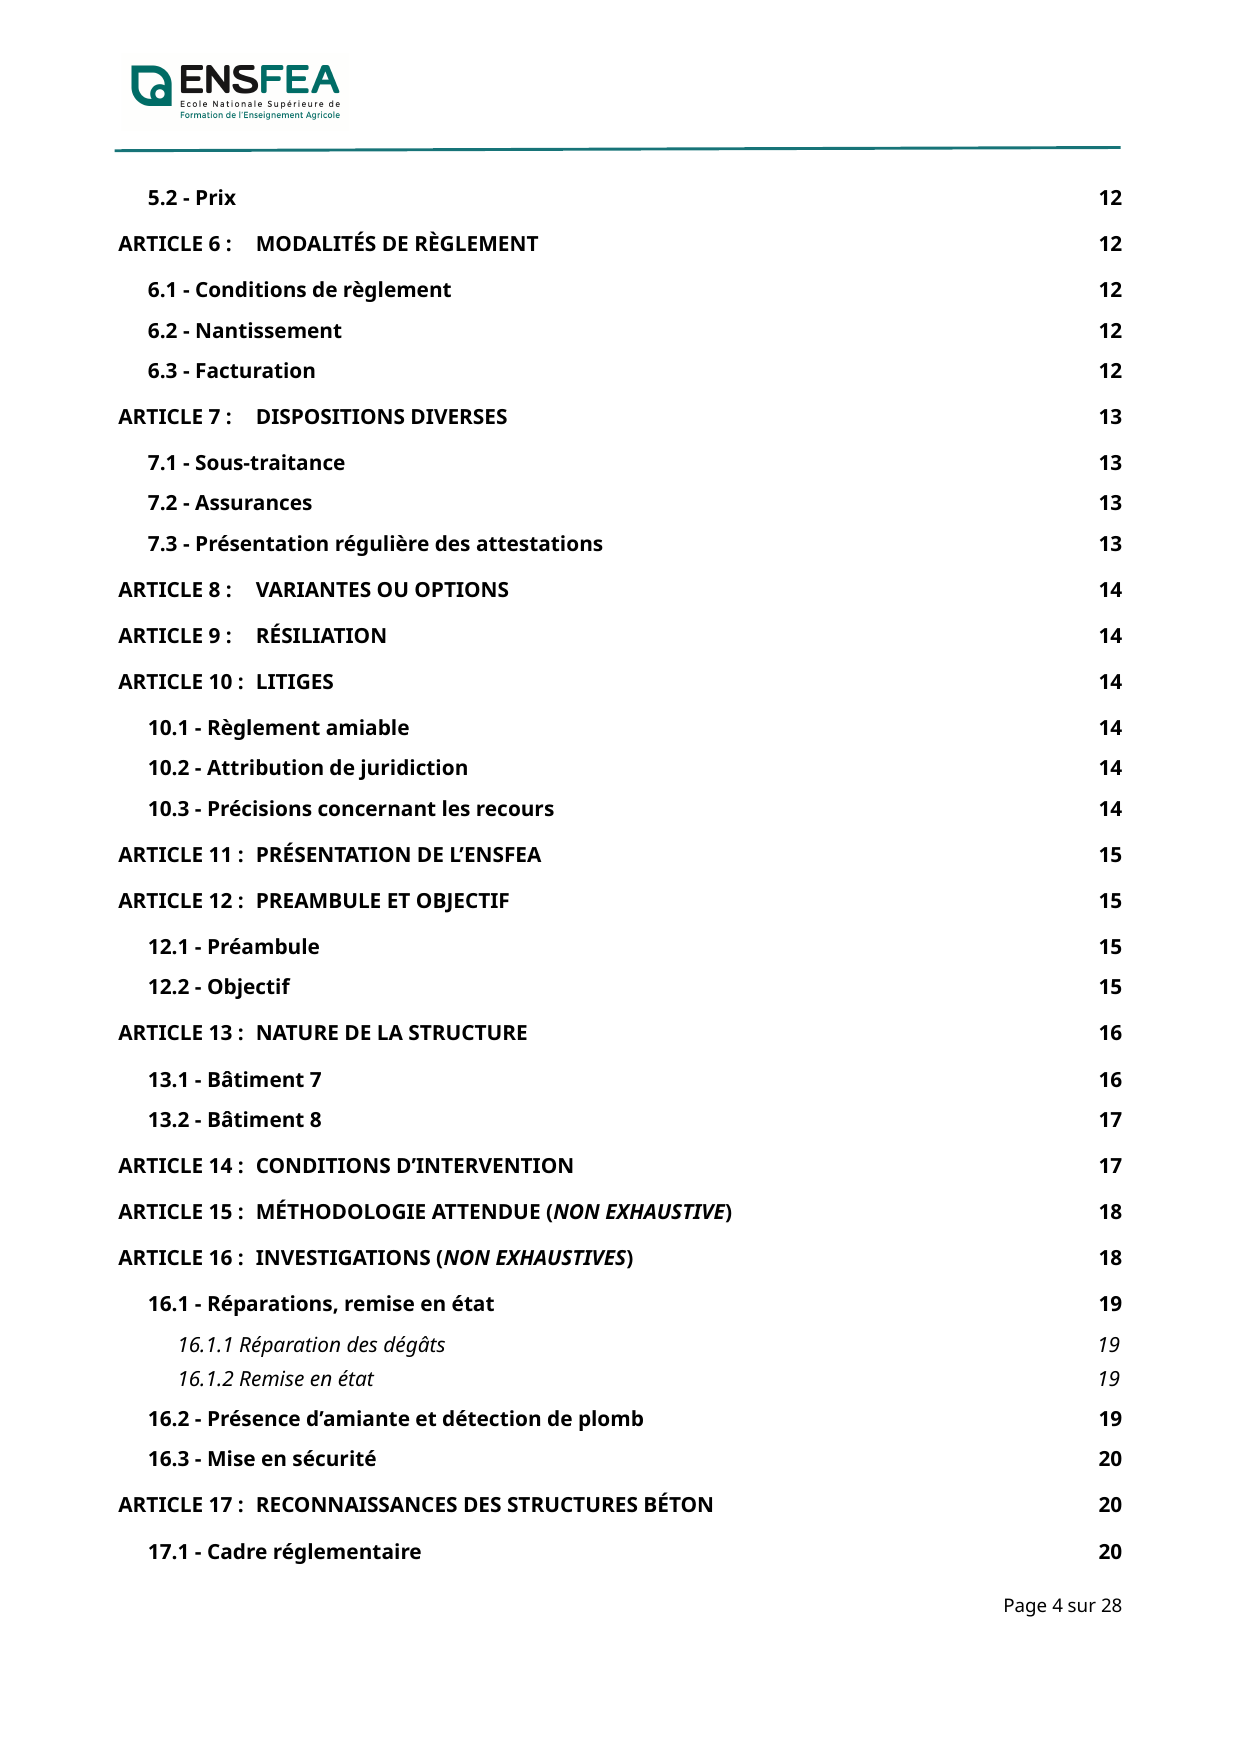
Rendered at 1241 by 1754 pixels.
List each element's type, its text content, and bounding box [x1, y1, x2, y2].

text ARTICLE 17 : Reconnaissances des structures béton 20 [118, 1491, 1122, 1519]
text ARTICLE 13 : Nature de la structure 16 [118, 1018, 1122, 1047]
text ARTICLE 7 : Dispositions diverses 13 [118, 402, 1122, 431]
text ARTICLE 12 : PREAMBULE ET OBJECTIF 15 [118, 886, 1122, 914]
text 12.1 - Préambule 15 [148, 932, 1122, 961]
text 16.2 - Présence d’amiante et détection de plomb 19 [148, 1404, 1122, 1433]
text ARTICLE 9 : Résiliation 14 [118, 621, 1122, 649]
text 7.3 - Présentation régulière des attestations 13 [148, 529, 1122, 557]
text 17.1 - Cadre réglementaire 20 [148, 1537, 1122, 1565]
text 10.1 - Règlement amiable 14 [148, 713, 1122, 742]
text 10.3 - Précisions concernant les recours 14 [148, 794, 1122, 822]
text 6.2 - Nantissement 12 [148, 316, 1122, 344]
text ARTICLE 16 : Investigations (non exhaustives) 18 [118, 1243, 1122, 1272]
text 16.1.1 Réparation des dégâts 19 [177, 1330, 1122, 1358]
text 16.1.2 Remise en état 19 [177, 1364, 1122, 1392]
text 13.2 - Bâtiment 8 17 [148, 1105, 1122, 1133]
text ARTICLE 6 : Modalités de règlement 12 [118, 229, 1122, 258]
text 6.3 - Facturation 12 [148, 356, 1122, 384]
text 5.2 - Prix 12 [148, 183, 1122, 212]
text ARTICLE 11 : Présentation de l’ENSFEA 15 [118, 840, 1122, 868]
text 12.2 - Objectif 15 [148, 972, 1122, 1001]
text 16.3 - Mise en sécurité 20 [148, 1444, 1122, 1473]
text 13.1 - Bâtiment 7 16 [148, 1065, 1122, 1093]
text 6.1 - Conditions de règlement 12 [148, 276, 1122, 304]
text 10.2 - Attribution de juridiction 14 [148, 753, 1122, 782]
text ARTICLE 14 : Conditions d’intervention 17 [118, 1151, 1122, 1179]
text 7.2 - Assurances 13 [148, 488, 1122, 517]
text 16.1 - Réparations, remise en état 19 [148, 1289, 1122, 1318]
text ARTICLE 8 : Variantes ou options 14 [118, 575, 1122, 603]
text 7.1 - Sous-traitance 13 [148, 448, 1122, 477]
text ARTICLE 10 : Litiges 14 [118, 667, 1122, 696]
picture [121, 53, 350, 131]
text ARTICLE 15 : Méthodologie attendue (non exhaustive) 18 [118, 1197, 1122, 1226]
